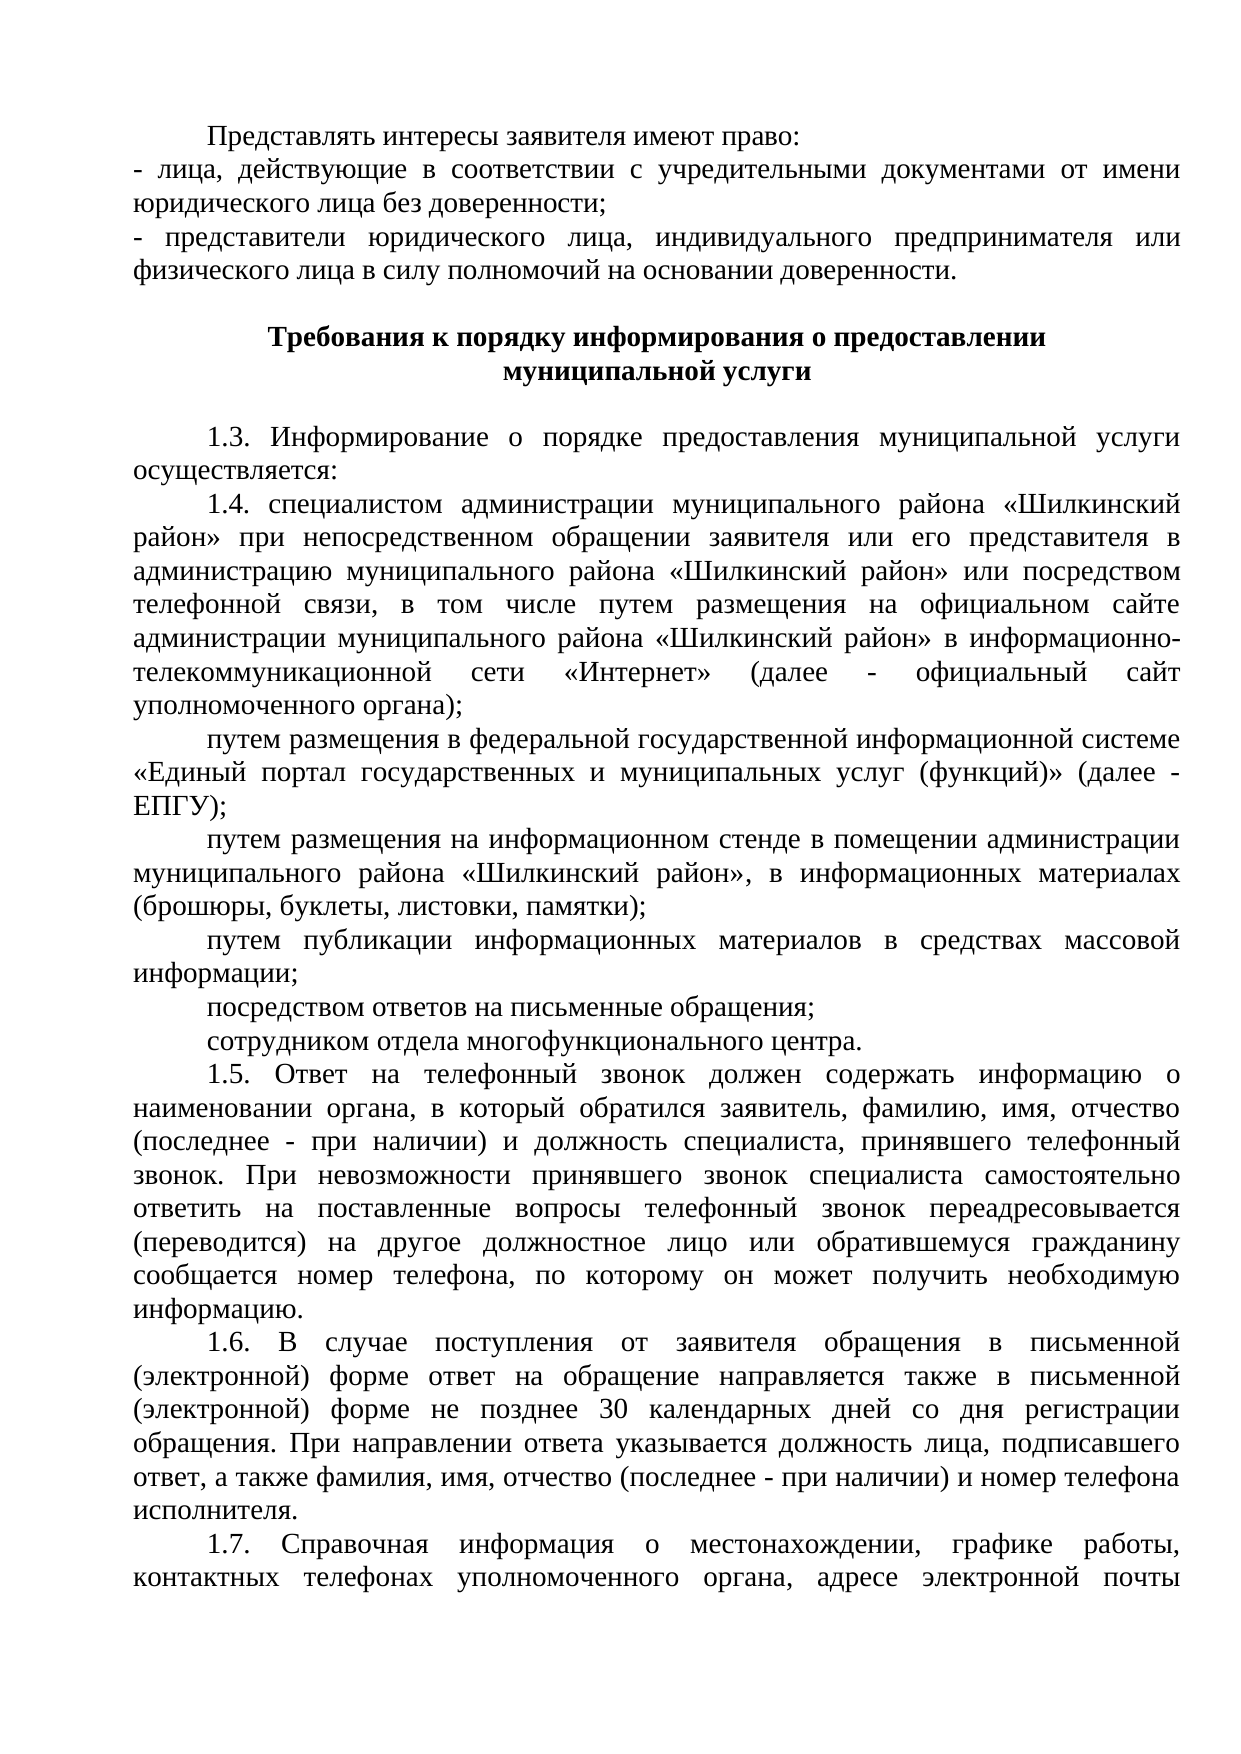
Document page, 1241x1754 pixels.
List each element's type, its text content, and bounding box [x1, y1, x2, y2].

text путем публикации информационных материалов в средствах массовой информации; [133, 922, 1181, 989]
text Требования к порядку информирования о предоставлении [133, 319, 1181, 353]
text 1.6. В случае поступления от заявителя обращения в письменной (электронной) форме ответ на обращение направляется также в письменной (электронной) форме не позднее 30 календарных дней со дня регистрации обращения. При направлении ответа указывается должность лица, подписавшего ответ, а также фамилия, имя, отчество (последнее - при наличии) и номер телефона исполнителя. [133, 1324, 1181, 1526]
text 1.5. Ответ на телефонный звонок должен содержать информацию о наименовании органа, в который обратился заявитель, фамилию, имя, отчество (последнее - при наличии) и должность специалиста, принявшего телефонный звонок. При невозможности принявшего звонок специалиста самостоятельно ответить на поставленные вопросы телефонный звонок переадресовывается (переводится) на другое должностное лицо или обратившемуся гражданину сообщается номер телефона, по которому он может получить необходимую информацию. [133, 1056, 1181, 1324]
text 1.4. специалистом администрации муниципального района «Шилкинский район» при непосредственном обращении заявителя или его представителя в администрацию муниципального района «Шилкинский район» или посредством телефонной связи, в том числе путем размещения на официальном сайте администрации муниципального района «Шилкинский район» в информационно-телекоммуникационной сети «Интернет» (далее - официальный сайт уполномоченного органа); [133, 486, 1181, 721]
text посредством ответов на письменные обращения; [133, 989, 1181, 1023]
text путем размещения на информационном стенде в помещении администрации муниципального района «Шилкинский район», в информационных материалах (брошюры, буклеты, листовки, памятки); [133, 821, 1181, 922]
text - лица, действующие в соответствии с учредительными документами от имени юридического лица без доверенности; [133, 152, 1181, 219]
text - представители юридического лица, индивидуального предпринимателя или физического лица в силу полномочий на основании доверенности. [133, 219, 1181, 286]
text 1.3. Информирование о порядке предоставления муниципальной услуги осуществляется: [133, 419, 1181, 486]
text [133, 1526, 1181, 1593]
text муниципальной услуги [133, 353, 1181, 386]
text сотрудником отдела многофункционального центра. [133, 1023, 1181, 1056]
text путем размещения в федеральной государственной информационной системе «Единый портал государственных и муниципальных услуг (функций)» (далее - ЕПГУ); [133, 721, 1181, 821]
text Представлять интересы заявителя имеют право: [133, 118, 1181, 152]
